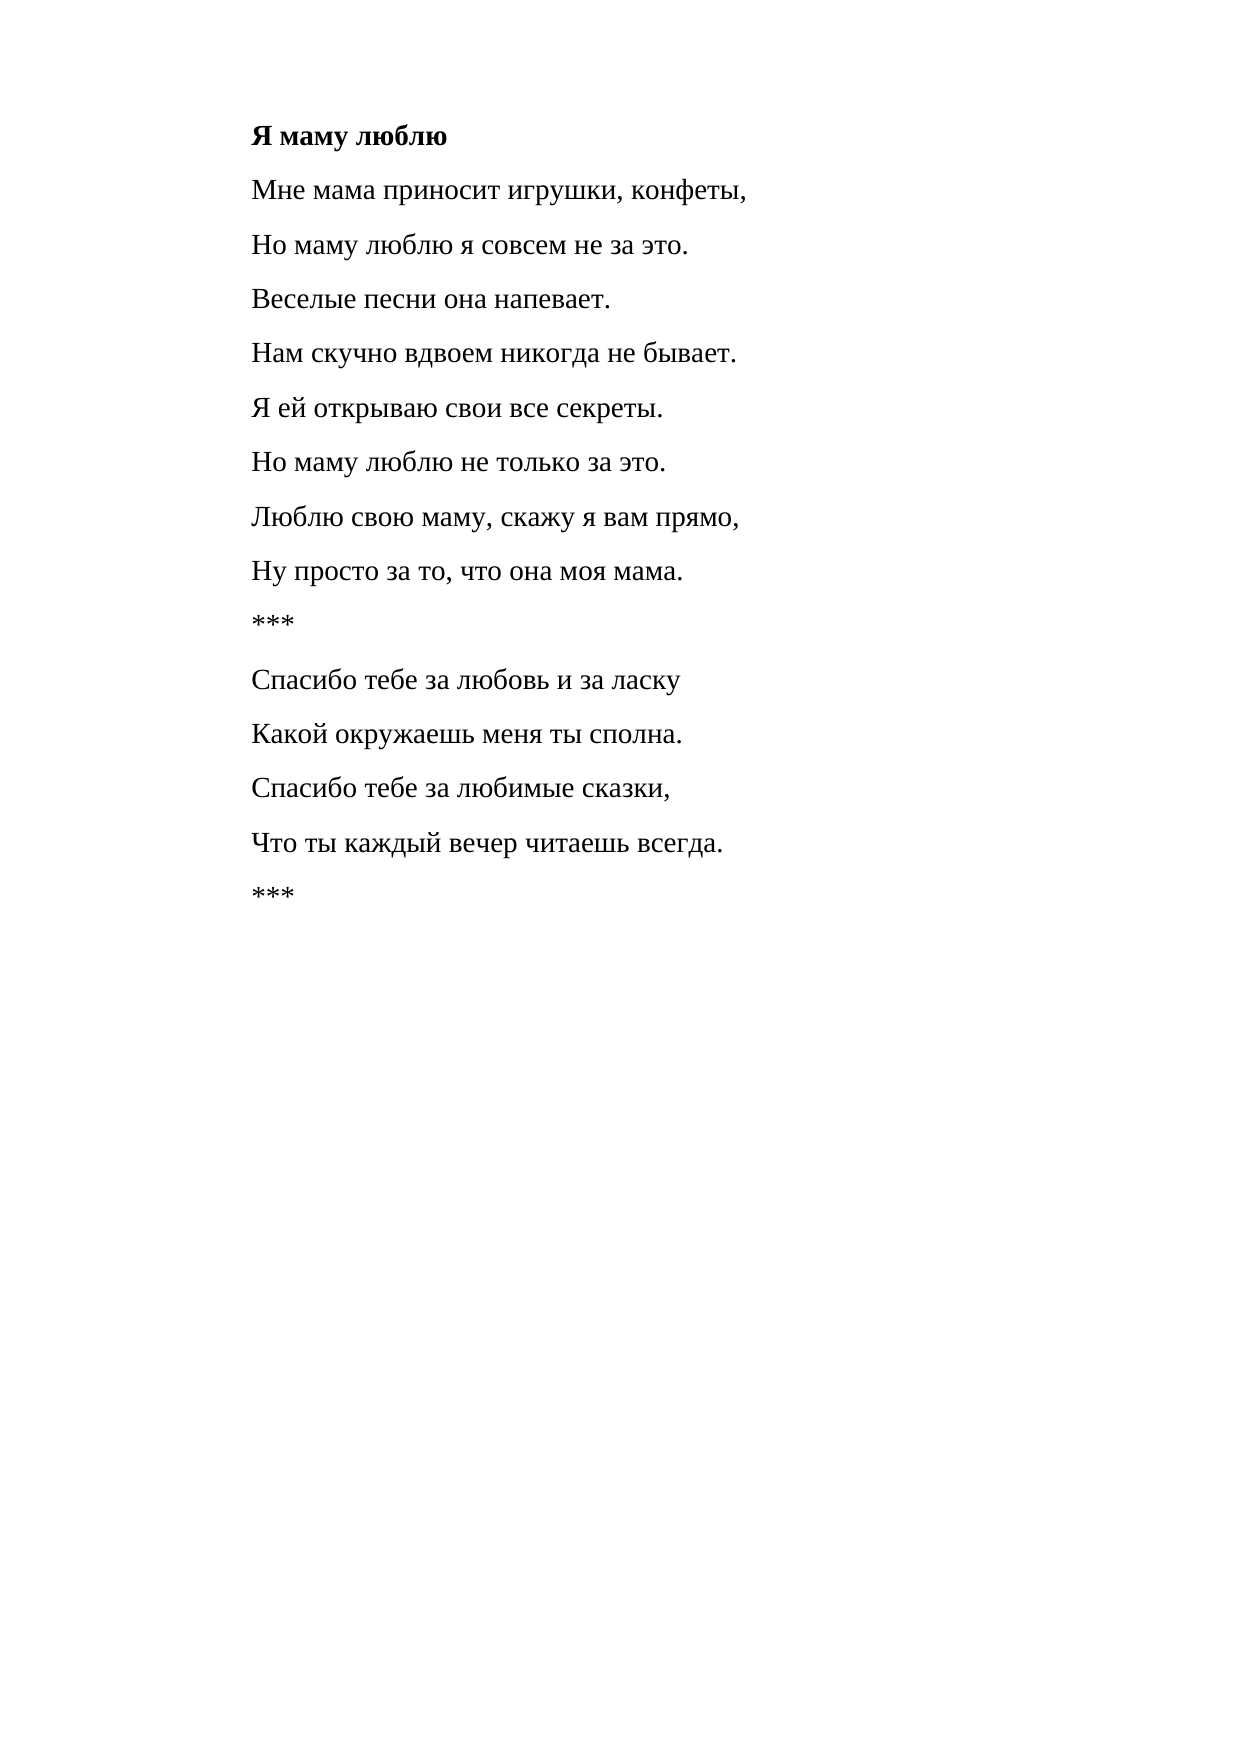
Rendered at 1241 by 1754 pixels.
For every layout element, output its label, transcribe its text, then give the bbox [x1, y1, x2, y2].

text Люблю свою маму, скажу я вам прямо, [177, 499, 1152, 532]
text Но маму люблю я совсем не за это. [177, 227, 1152, 260]
text Но маму люблю не только за это. [177, 444, 1152, 478]
text Спасибо тебе за любимые сказки, [177, 771, 1152, 804]
text Веселые песни она напевает. [177, 281, 1152, 315]
text Какой окружаешь меня ты сполна. [177, 716, 1152, 750]
text Ну просто за то, что она моя мама. [177, 553, 1152, 587]
text Что ты каждый вечер читаешь всегда. [177, 825, 1152, 858]
text Я ей открываю свои все секреты. [177, 390, 1152, 423]
text *** [177, 879, 1152, 913]
text *** [177, 607, 1152, 641]
text Я маму люблю [177, 118, 1152, 152]
text Мне мама приносит игрушки, конфеты, [177, 172, 1152, 206]
text Спасибо тебе за любовь и за ласку [177, 662, 1152, 695]
text Нам скучно вдвоем никогда не бывает. [177, 336, 1152, 369]
